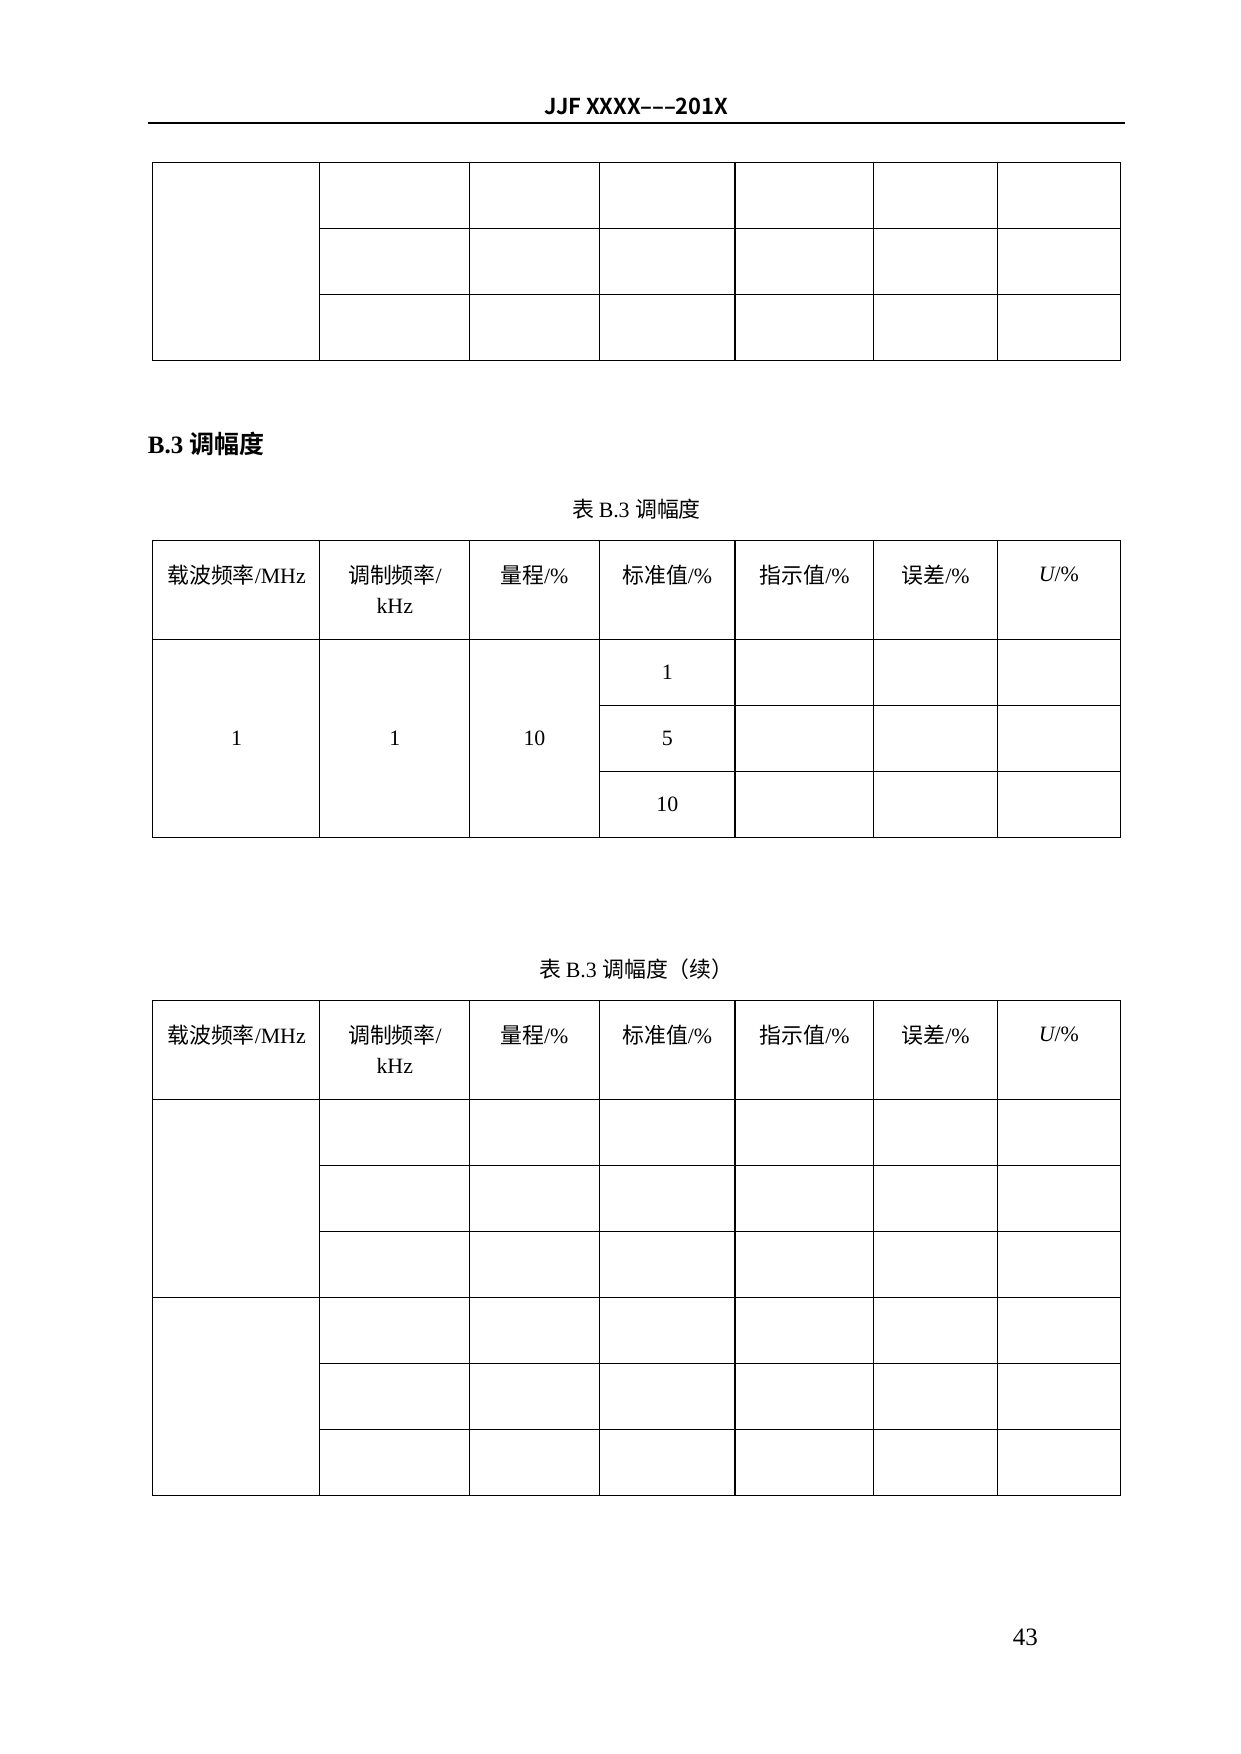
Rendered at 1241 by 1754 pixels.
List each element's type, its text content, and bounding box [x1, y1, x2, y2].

table_cell [600, 163, 734, 228]
table_cell [998, 163, 1120, 228]
table_cell [470, 229, 599, 294]
table_header U/% [998, 1001, 1120, 1099]
table_cell [998, 1166, 1120, 1231]
table_cell [874, 163, 997, 228]
table_cell [874, 1364, 997, 1429]
table_cell [998, 1364, 1120, 1429]
table_cell [874, 229, 997, 294]
table_cell [874, 1100, 997, 1165]
table_cell [998, 1298, 1120, 1363]
table_cell [600, 1100, 734, 1165]
table_cell [153, 163, 319, 360]
table_cell [874, 1166, 997, 1231]
table_header 量程/% [470, 1001, 599, 1099]
table_cell [600, 1298, 734, 1363]
text B.3 调幅度 [148, 410, 1125, 475]
table_cell [470, 1166, 599, 1231]
table_cell [874, 1298, 997, 1363]
table_cell [736, 163, 873, 228]
table_cell [998, 229, 1120, 294]
table_cell [470, 1232, 599, 1297]
table_cell [736, 706, 873, 771]
table_header 载波频率/MHz [153, 541, 319, 638]
table_cell [320, 1232, 469, 1297]
table_cell [153, 1298, 319, 1495]
table_header 标准值/% [600, 1001, 734, 1099]
table_cell [320, 229, 469, 294]
table_cell [736, 1232, 873, 1297]
table_header 调制频率/kHz [320, 1001, 469, 1099]
table_header 量程/% [470, 541, 599, 638]
table_header 调制频率/kHz [320, 541, 469, 638]
table_cell [874, 295, 997, 360]
table_cell [320, 1100, 469, 1165]
table_cell [470, 163, 599, 228]
table_cell [736, 1100, 873, 1165]
table_cell [998, 640, 1120, 704]
table_cell [998, 295, 1120, 360]
table_cell [470, 1364, 599, 1429]
table_cell 1 [320, 640, 469, 837]
table_cell [470, 1430, 599, 1495]
table_cell [600, 1232, 734, 1297]
table_cell [320, 163, 469, 228]
table_cell [874, 1232, 997, 1297]
table_cell [736, 229, 873, 294]
table_cell [998, 1430, 1120, 1495]
table_cell [153, 1100, 319, 1297]
table_cell 1 [153, 640, 319, 837]
table_header 指示值/% [736, 1001, 873, 1099]
table_cell 1 [600, 640, 734, 704]
table_cell [874, 706, 997, 771]
table_header 载波频率/MHz [153, 1001, 319, 1099]
table_cell [600, 1364, 734, 1429]
table_cell [736, 1364, 873, 1429]
table_cell [600, 1166, 734, 1231]
table_cell 5 [600, 706, 734, 771]
table_cell [470, 295, 599, 360]
table_cell [600, 229, 734, 294]
table_cell 10 [470, 640, 599, 837]
table_cell [470, 1100, 599, 1165]
table_cell [320, 1298, 469, 1363]
table_cell [736, 1166, 873, 1231]
text 表B.3 调幅度（续） [148, 951, 1125, 984]
text 表B.3 调幅度 [148, 491, 1125, 524]
table_header U/% [998, 541, 1120, 638]
table_header 误差/% [874, 1001, 997, 1099]
table_cell [320, 1166, 469, 1231]
table_cell [736, 295, 873, 360]
table_cell 10 [600, 772, 734, 837]
table_cell [600, 1430, 734, 1495]
table_cell [998, 706, 1120, 771]
table_cell [320, 1430, 469, 1495]
table_cell [470, 1298, 599, 1363]
table_cell [874, 640, 997, 704]
table_header 标准值/% [600, 541, 734, 638]
table_header 误差/% [874, 541, 997, 638]
table_cell [874, 1430, 997, 1495]
table_cell [736, 1430, 873, 1495]
table_cell [736, 1298, 873, 1363]
table_cell [320, 1364, 469, 1429]
table_cell [998, 772, 1120, 837]
table_cell [736, 772, 873, 837]
table_header 指示值/% [736, 541, 873, 638]
table_cell [600, 295, 734, 360]
table_cell [998, 1232, 1120, 1297]
table_cell [736, 640, 873, 704]
table_cell [874, 772, 997, 837]
table_cell [998, 1100, 1120, 1165]
table_cell [320, 295, 469, 360]
